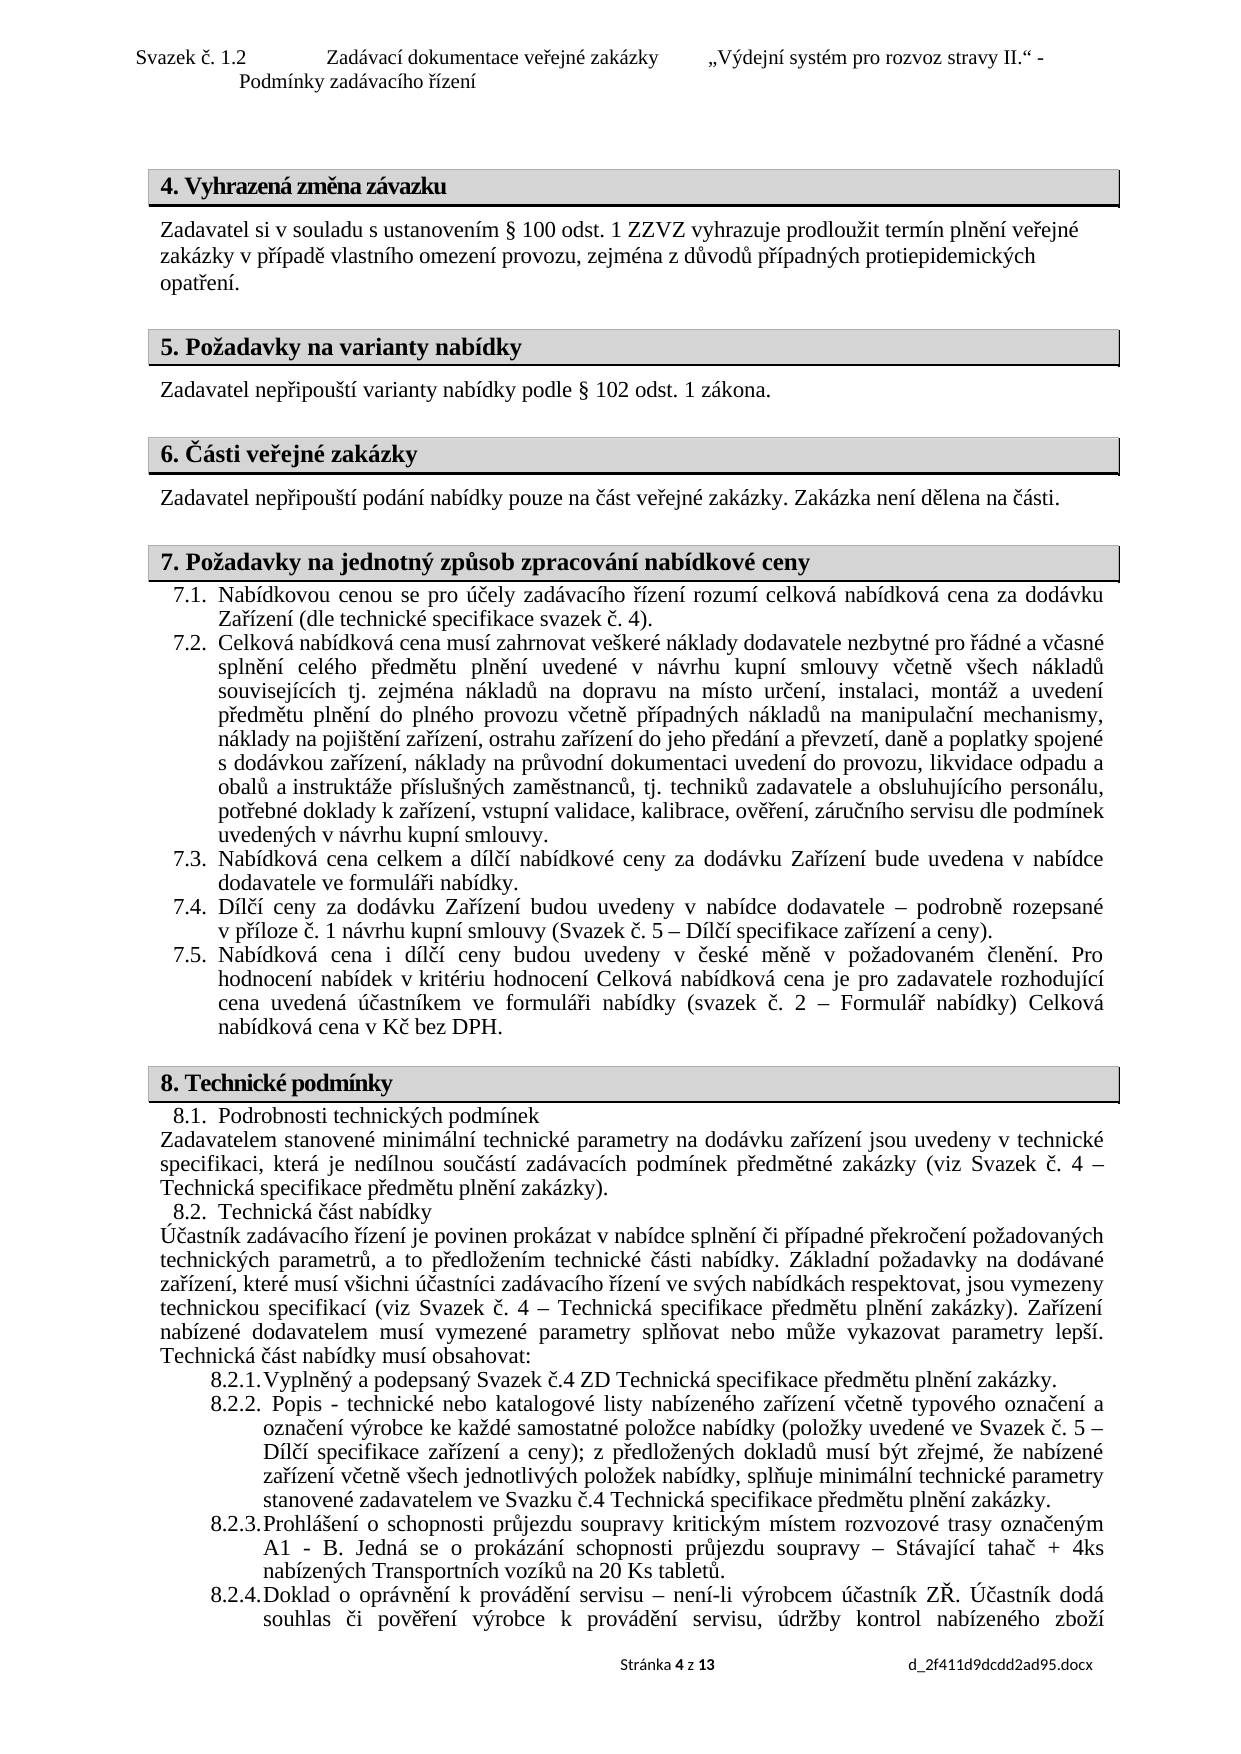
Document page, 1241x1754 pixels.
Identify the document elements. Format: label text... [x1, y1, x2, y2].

list Celková nabídková cena musí zahrnovat veškeré náklady dodavatele nezbytné pro řádné a včasné splnění celého předmětu plnění uvedené v návrhu kupní smlouvy včetně všech nákladů souvisejících tj. zejména nákladů na dopravu na místo určení, instalaci, montáž a uvedení předmětu plnění do plného provozu včetně případných nákladů na manipulační mechanismy, náklady na pojištění zařízení, ostrahu zařízení do jeho předání a převzetí, daně a poplatky spojené s dodávkou zařízení, náklady na průvodní dokumentaci uvedení do provozu, likvidace odpadu a obalů a instruktáže příslušných zaměstnanců, tj. techniků zadavatele a obsluhujícího personálu, potřebné doklady k zařízení, vstupní validace, kalibrace, ověření, záručního servisu dle podmínek uvedených v návrhu kupní smlouvy. [173, 632, 1105, 847]
list Prohlášení o schopnosti průjezdu soupravy kritickým místem rozvozové trasy označeným A1 - B. Jedná se o prokázání schopnosti průjezdu soupravy – Stávající tahač + 4ks nabízených Transportních vozíků na 20 Ks tabletů. [210, 1512, 1105, 1584]
list Nabídkovou cenou se pro účely zadávacího řízení rozumí celková nabídková cena za dodávku Zařízení (dle technické specifikace svazek č. 4). [173, 584, 1105, 632]
text Zadavatelem stanovené minimální technické parametry na dodávku zařízení jsou uvedeny v technické specifikaci, která je nedílnou součástí zadávacích podmínek předmětné zakázky (viz Svazek č. 4 – Technická specifikace předmětu plnění zakázky). [160, 1128, 1105, 1200]
text Zadavatel si v souladu s ustanovením § 100 odst. 1 ZZVZ vyhrazuje prodloužit termín plnění veřejné zakázky v případě vlastního omezení provozu, zejména z důvodů případných protiepidemických opatření. [160, 216, 1105, 295]
list Popis - technické nebo katalogové listy nabízeného zařízení včetně typového označení a označení výrobce ke každé samostatné položce nabídky (položky uvedené ve Svazek č. 5 – Dílčí specifikace zařízení a ceny); z předložených dokladů musí být zřejmé, že nabízené zařízení včetně všech jednotlivých položek nabídky, splňuje minimální technické parametry stanovené zadavatelem ve Svazku č.4 Technická specifikace předmětu plnění zakázky. [210, 1392, 1105, 1512]
text Účastník zadávacího řízení je povinen prokázat v nabídce splnění či případné překročení požadovaných technických parametrů, a to předložením technické části nabídky. Základní požadavky na dodávané zařízení, které musí všichni účastníci zadávacího řízení ve svých nabídkách respektovat, jsou vymezeny technickou specifikací (viz Svazek č. 4 – Technická specifikace předmětu plnění zakázky). Zařízení nabízené dodavatelem musí vymezené parametry splňovat nebo může vykazovat parametry lepší. Technická část nabídky musí obsahovat: [160, 1224, 1105, 1368]
list Dílčí ceny za dodávku Zařízení budou uvedeny v nabídce dodavatele – podrobně rozepsané v příloze č. 1 návrhu kupní smlouvy (Svazek č. 5 – Dílčí specifikace zařízení a ceny). [173, 895, 1105, 943]
list Nabídková cena celkem a dílčí nabídkové ceny za dodávku Zařízení bude uvedena v nabídce dodavatele ve formuláři nabídky. [173, 847, 1105, 895]
list Nabídková cena i dílčí ceny budou uvedeny v české měně v požadovaném členění. Pro hodnocení nabídek v kritériu hodnocení Celková nabídková cena je pro zadavatele rozhodující cena uvedená účastníkem ve formuláři nabídky (svazek č. 2 – Formulář nabídky) Celková nabídková cena v Kč bez DPH. [173, 943, 1105, 1039]
list Vyplněný a podepsaný Svazek č.4 ZD Technická specifikace předmětu plnění zakázky. [210, 1368, 1105, 1392]
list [210, 1584, 1105, 1632]
text Zadavatel nepřipouští podání nabídky pouze na část veřejné zakázky. Zakázka není dělena na části. [160, 484, 1105, 510]
list Podrobnosti technických podmínek [173, 1104, 1105, 1128]
text Zadavatel nepřipouští varianty nabídky podle § 102 odst. 1 zákona. [160, 376, 1105, 403]
list Technická část nabídky [173, 1200, 1105, 1224]
